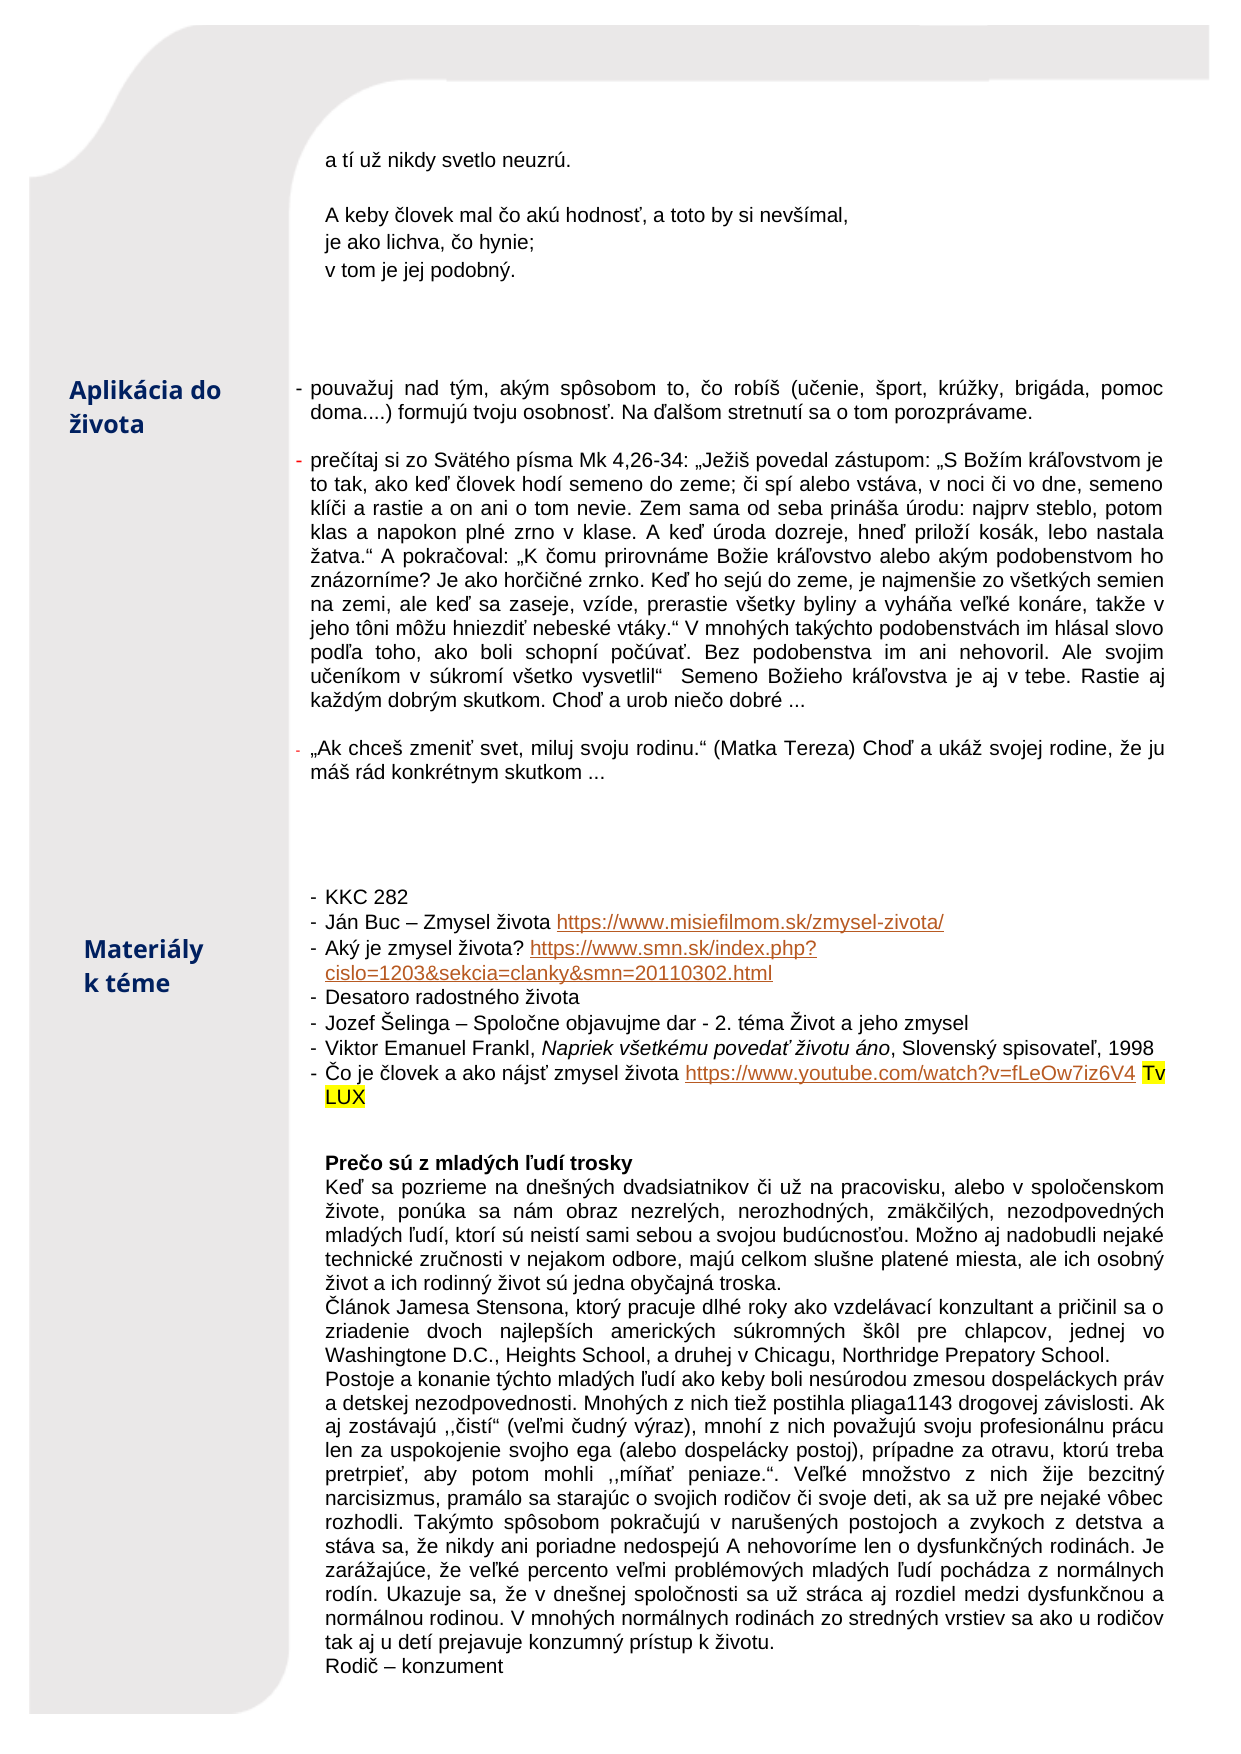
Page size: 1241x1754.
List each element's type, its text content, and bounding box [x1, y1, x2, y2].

text Článok Jamesa Stensona, ktorý pracuje dlhé roky ako vzdelávací konzultant a pričinil sa o zriadenie dvoch najlepších amerických súkromných škôl pre chlapcov, jednej vo Washingtone D.C., Heights School, a druhej v Chicagu, Northridge Prepatory School. [325, 1294, 1165, 1366]
list prečítaj si zo Svätého písma Mk 4,26-34: „Ježiš povedal zástupom: „S Božím kráľovstvom je to tak, ako keď človek hodí semeno do zeme; či spí alebo vstáva, v noci či vo dne, semeno klíči a rastie a on ani o tom nevie. Zem sama od seba prináša úrodu: najprv steblo, potom klas a napokon plné zrno v klase. A keď úroda dozreje, hneď priloží kosák, lebo nastala žatva.“ A pokračoval: „K čomu prirovnáme Božie kráľovstvo alebo akým podobenstvom ho znázorníme? Je ako horčičné zrnko. Keď ho sejú do zeme, je najmenšie zo všetkých semien na zemi, ale keď sa zaseje, vzíde, prerastie všetky byliny a vyháňa veľké konáre, takže v jeho tôni môžu hniezdiť nebeské vtáky.“ V mnohých takýchto podobenstvách im hlásal slovo podľa toho, ako boli schopní počúvať. Bez podobenstva im ani nehovoril. Ale svojim učeníkom v súkromí všetko vysvetlil“ Semeno Božieho kráľovstva je aj v tebe. Rastie aj každým dobrým skutkom. Choď a urob niečo dobré ... [295, 448, 1165, 712]
text Prečo sú z mladých ľudí trosky [325, 1151, 1165, 1175]
list Aký je zmysel života? https://www.smn.sk/index.php?cislo=1203&sekcia=clanky&smn=20110302.html [310, 935, 1165, 984]
list Viktor Emanuel Frankl, Napriek všetkému povedať životu áno, Slovenský spisovateľ, 1998 [310, 1035, 1165, 1061]
text Rodič – konzument [325, 1654, 1165, 1678]
list KKC 282 [310, 884, 1165, 909]
text a tí už nikdy svetlo neuzrú. [310, 148, 1165, 172]
text Postoje a konanie týchto mladých ľudí ako keby boli nesúrodou zmesou dospeláckych práv a detskej nezodpovednosti. Mnohých z nich tiež postihla pliaga1143 drogovej závislosti. Ak aj zostávajú ,,čistí“ (veľmi čudný výraz), mnohí z nich považujú svoju profesionálnu prácu len za uspokojenie svojho ega (alebo dospelácky postoj), prípadne za otravu, ktorú treba pretrpieť, aby potom mohli ,,míňať peniaze.“. Veľké množstvo z nich žije bezcitný narcisizmus, pramálo sa starajúc o svojich rodičov či svoje deti, ak sa už pre nejaké vôbec rozhodli. Takýmto spôsobom pokračujú v narušených postojoch a zvykoch z detstva a stáva sa, že nikdy ani poriadne nedospejú A nehovoríme len o dysfunkčných rodinách. Je zarážajúce, že veľké percento veľmi problémových mladých ľudí pochádza z normálnych rodín. Ukazuje sa, že v dnešnej spoločnosti sa už stráca aj rozdiel medzi dysfunkčnou a normálnou rodinou. V mnohých normálnych rodinách zo stredných vrstiev sa ako u rodičov tak aj u detí prejavuje konzumný prístup k životu. [325, 1366, 1165, 1654]
list pouvažuj nad tým, akým spôsobom to, čo robíš (učenie, šport, krúžky, brigáda, pomoc doma....) formujú tvoju osobnosť. Na ďalšom stretnutí sa o tom porozprávame. [295, 376, 1165, 424]
text - Čo je človek a ako nájsť zmysel života https://www.youtube.com/watch?v=fLeOw7iz6V4 Tv LUX [310, 1061, 1165, 1108]
text A keby človek mal čo akú hodnosť, a toto by si nevšímal, [310, 203, 1165, 227]
list Desatoro radostného života [310, 984, 1165, 1010]
list Jozef Šelinga – Spoločne objavujme dar - 2. téma Život a jeho zmysel [310, 1010, 1165, 1035]
text je ako lichva, čo hynie; [310, 230, 1165, 254]
text v tom je jej podobný. [310, 258, 1165, 282]
list „Ak chceš zmeniť svet, miluj svoju rodinu.“ (Matka Tereza) Choď a ukáž svojej rodine, že ju máš rád konkrétnym skutkom ... [295, 736, 1165, 783]
picture [29, 25, 1210, 1714]
text Keď sa pozrieme na dnešných dvadsiatnikov či už na pracovisku, alebo v spoločenskom živote, ponúka sa nám obraz nezrelých, nerozhodných, zmäkčilých, nezodpovedných mladých ľudí, ktorí sú neistí sami sebou a svojou budúcnosťou. Možno aj nadobudli nejaké technické zručnosti v nejakom odbore, majú celkom slušne platené miesta, ale ich osobný život a ich rodinný život sú jedna obyčajná troska. [325, 1175, 1165, 1294]
list Ján Buc – Zmysel života https://www.misiefilmom.sk/zmysel-zivota/ [310, 909, 1165, 935]
